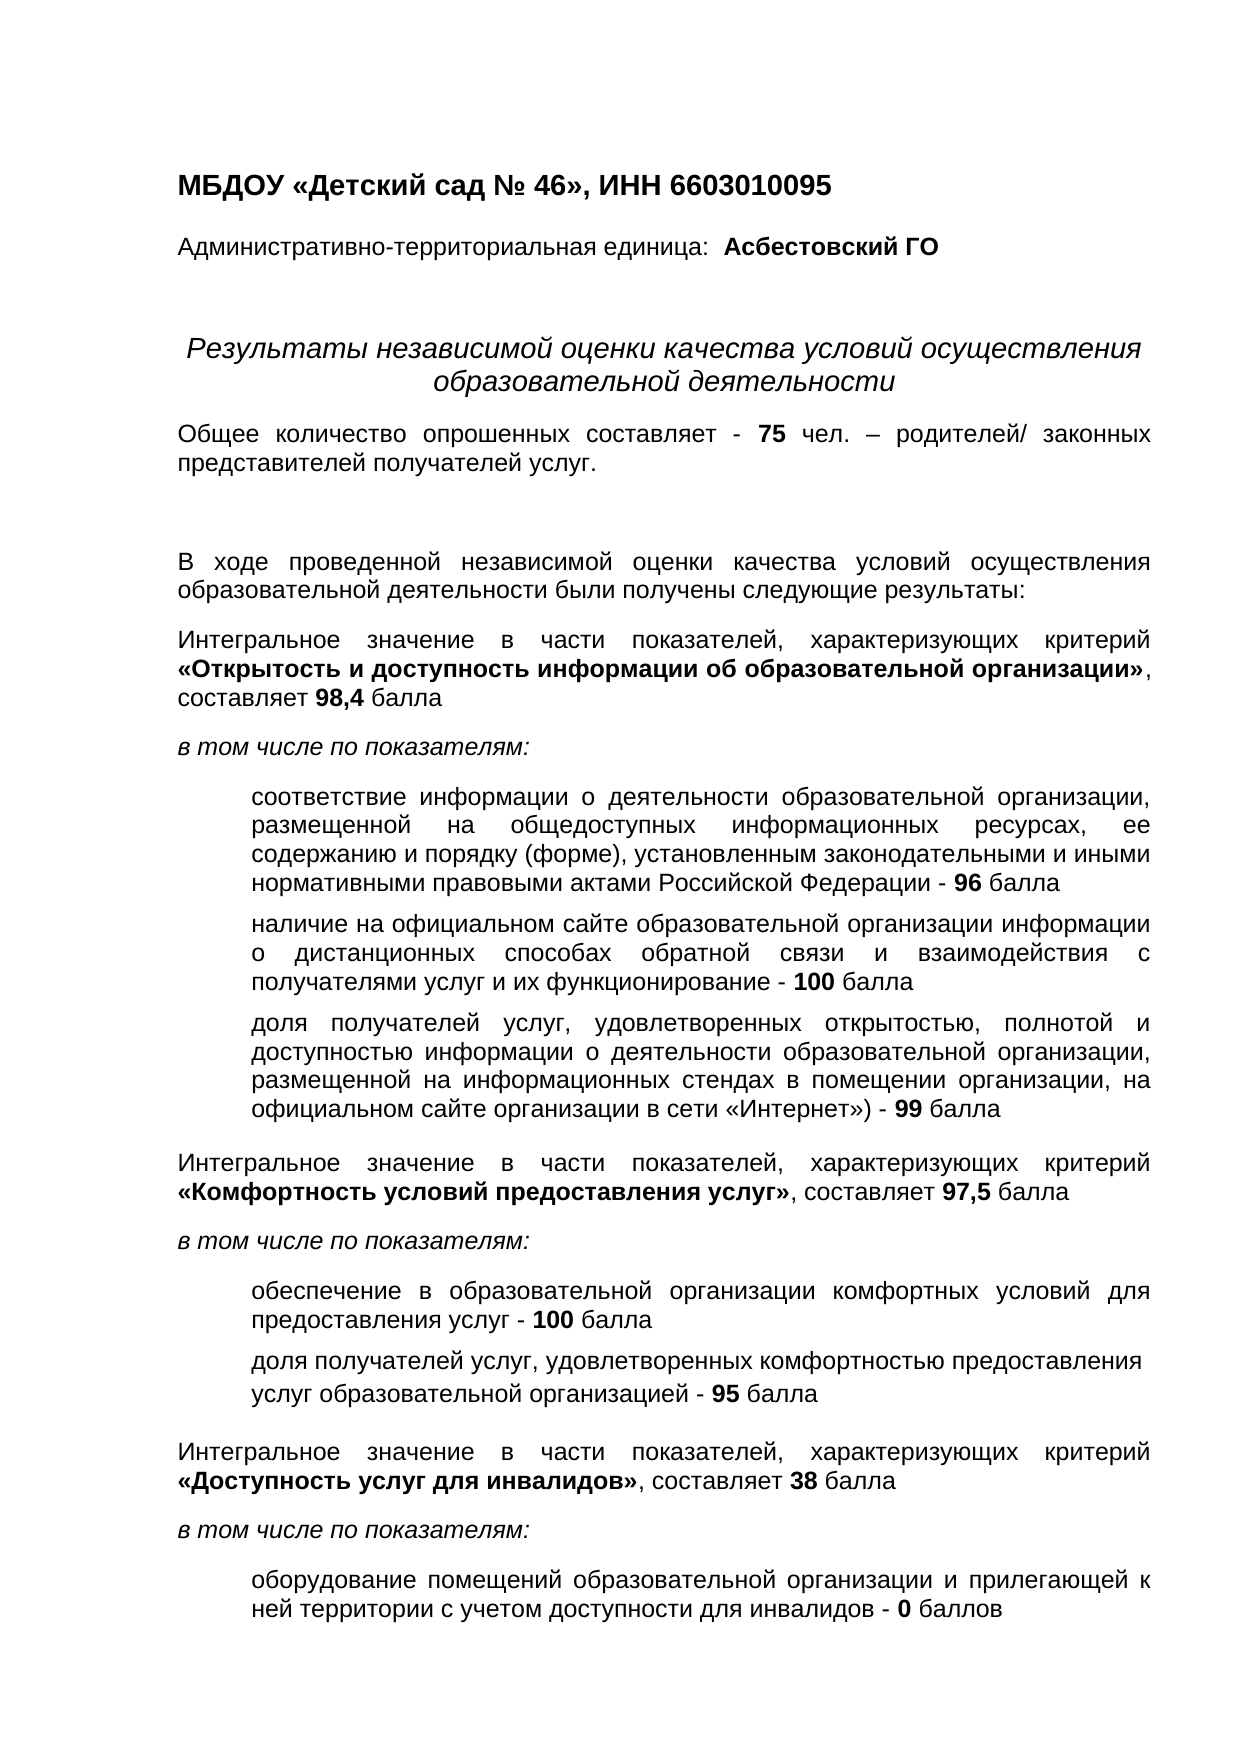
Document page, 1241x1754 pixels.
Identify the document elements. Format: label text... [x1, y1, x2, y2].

text в том числе по показателям: [177, 1226, 1152, 1255]
text в том числе по показателям: [177, 1515, 1152, 1544]
text Интегральное значение в части показателей, характеризующих критерий «Комфортность условий предоставления услуг», составляет 97,5 балла [177, 1148, 1152, 1205]
text доля получателей услуг, удовлетворенных открытостью, полнотой и доступностью информации о деятельности образовательной организации, размещенной на информационных стендах в помещении организации, на официальном сайте организации в сети «Интернет») - 99 балла [251, 1008, 1152, 1123]
text Результаты независимой оценки качества условий осуществления образовательной деятельности [177, 331, 1152, 398]
text оборудование помещений образовательной организации и прилегающей к ней территории с учетом доступности для инвалидов - 0 баллов [251, 1565, 1152, 1622]
text Общее количество опрошенных составляет - 75 чел. – родителей/ законных представителей получателей услуг. [177, 419, 1152, 476]
text в том числе по показателям: [177, 732, 1152, 761]
text Интегральное значение в части показателей, характеризующих критерий «Доступность услуг для инвалидов», составляет 38 балла [177, 1437, 1152, 1494]
subtitle МБДОУ «Детский сад № 46», ИНН 6603010095 [177, 168, 1152, 202]
text В ходе проведенной независимой оценки качества условий осуществления образовательной деятельности были получены следующие результаты: [177, 547, 1152, 604]
text соответствие информации о деятельности образовательной организации, размещенной на общедоступных информационных ресурсах, ее содержанию и порядку (форме), установленным законодательными и иными нормативными правовыми актами Российской Федерации - 96 балла [251, 782, 1152, 897]
text наличие на официальном сайте образовательной организации информации о дистанционных способах обратной связи и взаимодействия с получателями услуг и их функционирование - 100 балла [251, 909, 1152, 995]
text Административно-территориальная единица: Асбестовский ГО [177, 232, 1152, 260]
text обеспечение в образовательной организации комфортных условий для предоставления услуг - 100 балла [251, 1276, 1152, 1333]
text Интегральное значение в части показателей, характеризующих критерий «Открытость и доступность информации об образовательной организации», составляет 98,4 балла [177, 625, 1152, 711]
text доля получателей услуг, удовлетворенных комфортностью предоставления услуг образовательной организацией - 95 балла [251, 1346, 1152, 1408]
